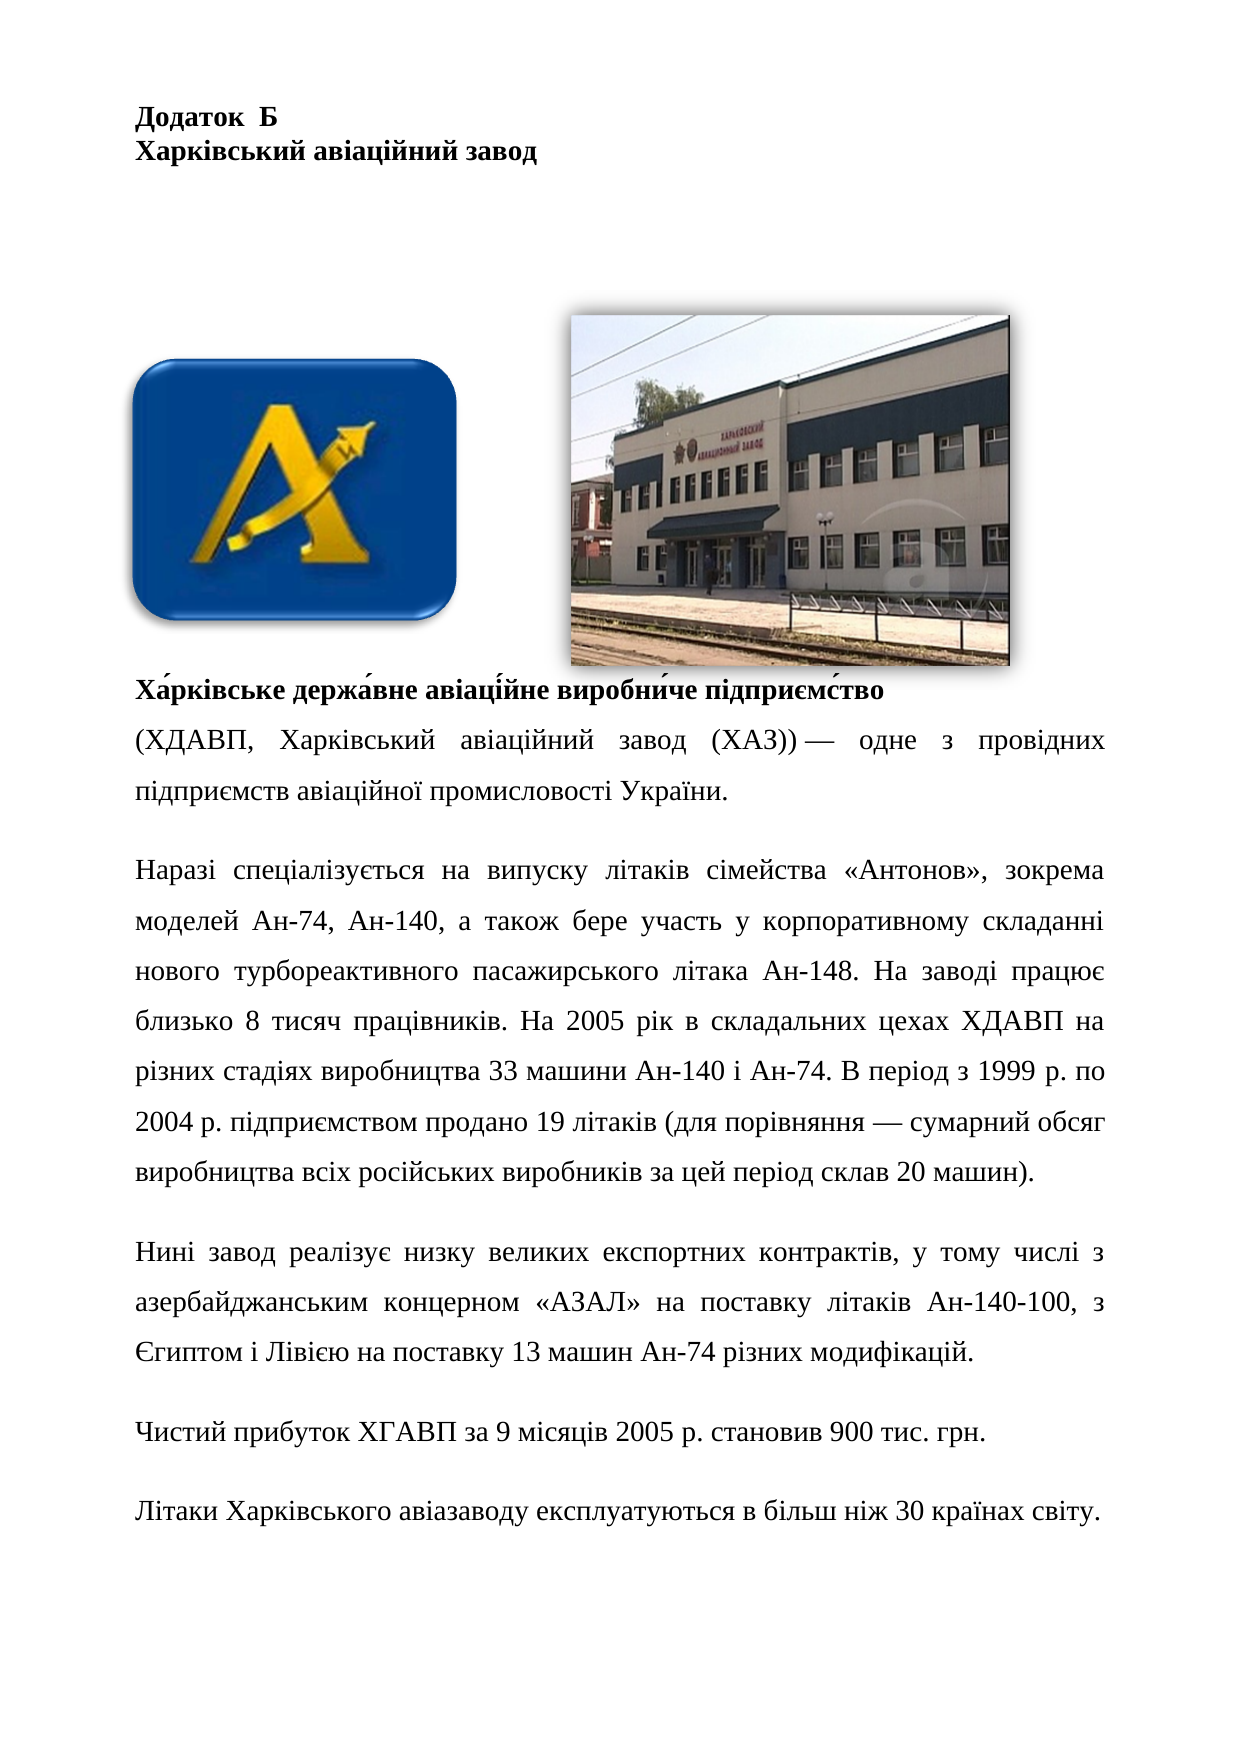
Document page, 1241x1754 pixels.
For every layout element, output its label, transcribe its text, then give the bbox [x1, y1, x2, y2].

picture [544, 290, 1036, 690]
text Літаки Харківського авіазаводу експлуатуються в більш ніж 30 країнах світу. [135, 1493, 1105, 1527]
text Додаток Б [135, 99, 1105, 133]
text Чистий прибуток ХГАВП за 9 місяців 2005 р. становив 900 тис. грн. [135, 1414, 1105, 1447]
text Ха́рківське держа́вне авіаці́йне виробни́че підприємс́тво (ХДАВП, Харківський авіаційний завод (ХАЗ)) — одне з провідних підприємств авіаційної промисловості України. [135, 672, 1105, 806]
text Нині завод реалізує низку великих експортних контрактів, у тому числі з азербайджанським концерном «АЗАЛ» на поставку літаків Ан-140-100, з Єгиптом і Лівією на поставку 13 машин Ан-74 різних модифікацій. [135, 1234, 1105, 1368]
picture [118, 354, 463, 634]
text Харківський авіаційний завод [135, 133, 1105, 166]
text Наразі спеціалізується на випуску літаків сімейства «Антонов», зокрема моделей Ан-74, Ан-140, а також бере участь у корпоративному складанні нового турбореактивного пасажирського літака Ан-148. На заводі працює близько 8 тисяч працівників. На 2005 рік в складальних цехах ХДАВП на різних стадіях виробництва 33 машини Ан-140 і Ан-74. В період з 1999 р. по 2004 р. підприємством продано 19 літаків (для порівняння — сумарний обсяг виробництва всіх російських виробників за цей період склав 20 машин). [135, 852, 1105, 1188]
